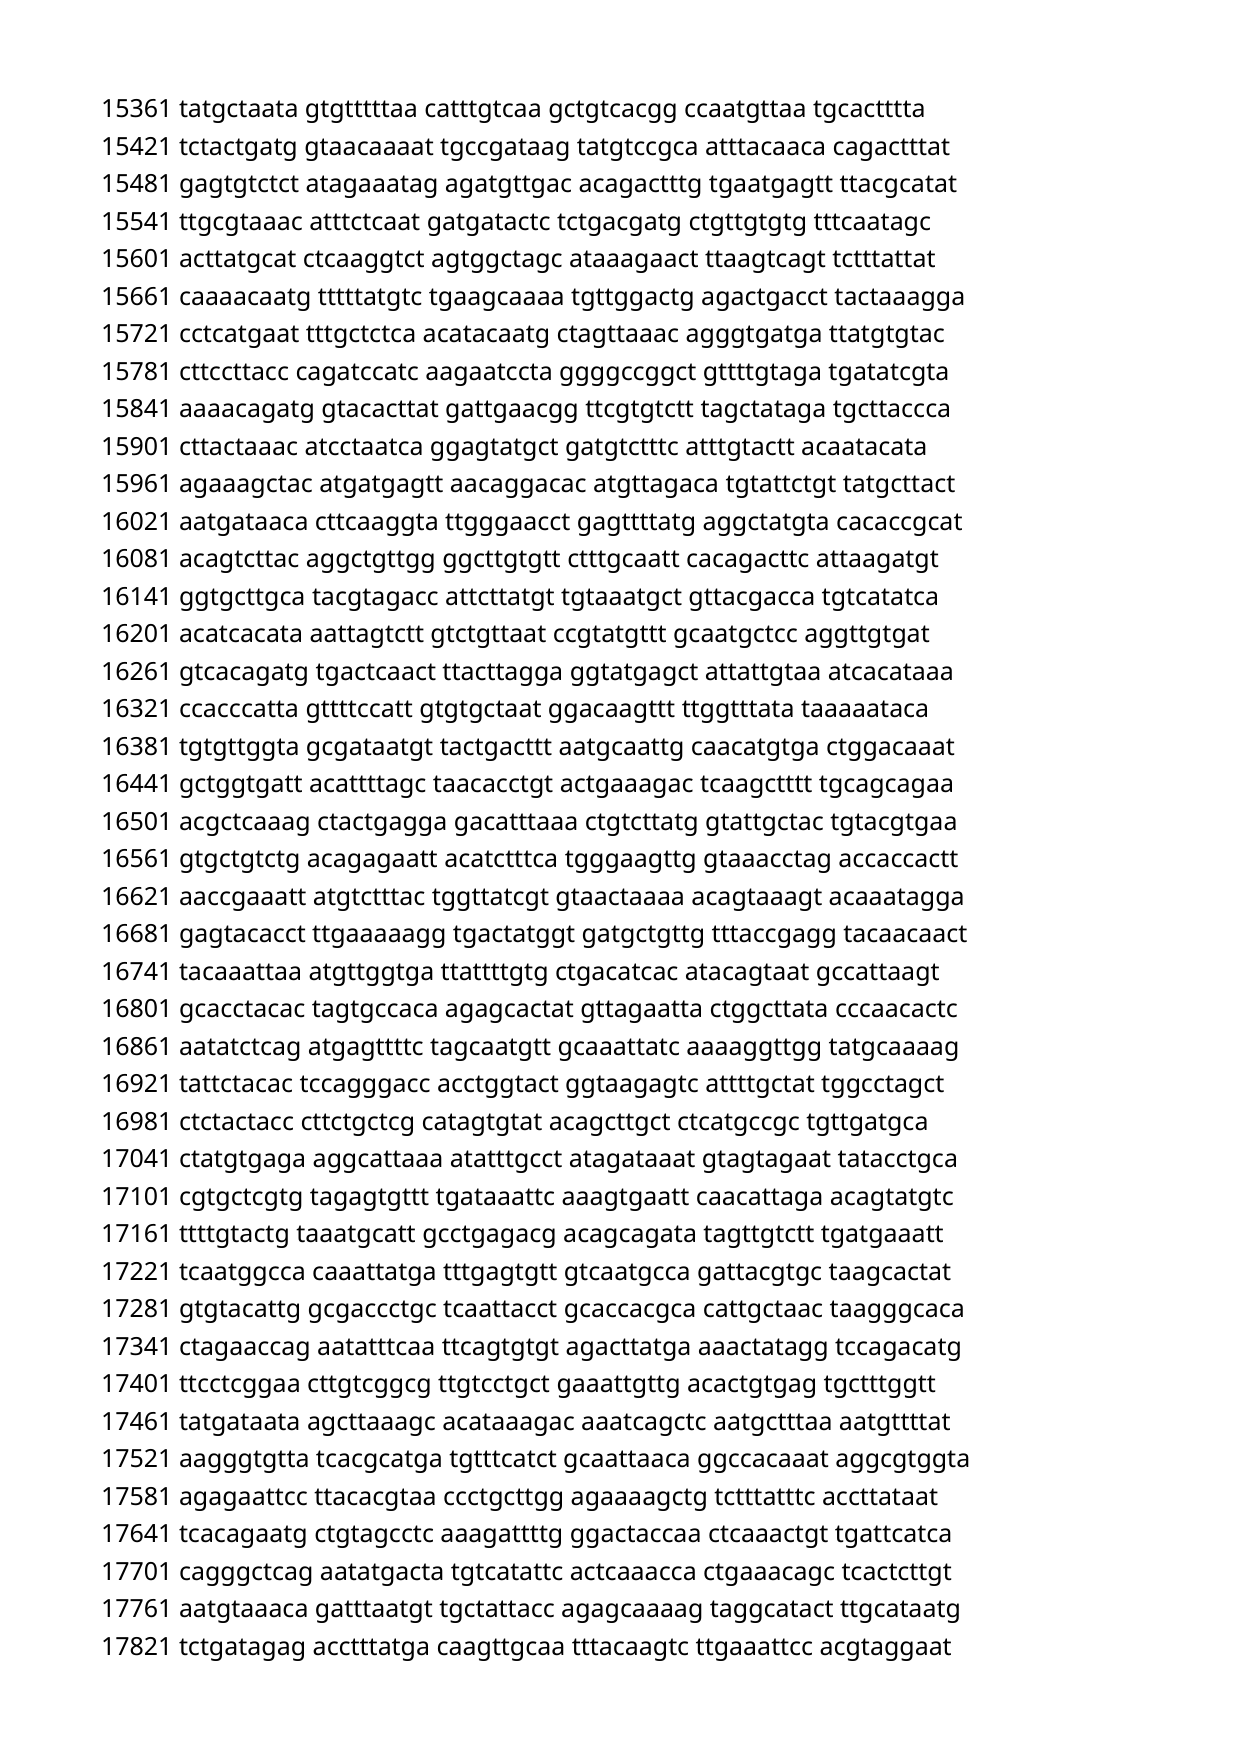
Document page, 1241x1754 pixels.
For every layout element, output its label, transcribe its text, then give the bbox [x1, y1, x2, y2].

text 16981 ctctactacc cttctgctcg catagtgtat acagcttgct ctcatgccgc tgttgatgca [75, 1102, 1165, 1139]
text 17701 cagggctcag aatatgacta tgtcatattc actcaaacca ctgaaacagc tcactcttgt [75, 1552, 1165, 1589]
text 15841 aaaacagatg gtacacttat gattgaacgg ttcgtgtctt tagctataga tgcttaccca [75, 389, 1165, 427]
text 16021 aatgataaca cttcaaggta ttgggaacct gagttttatg aggctatgta cacaccgcat [75, 502, 1165, 539]
text 15961 agaaagctac atgatgagtt aacaggacac atgttagaca tgtattctgt tatgcttact [75, 464, 1165, 502]
text 16921 tattctacac tccagggacc acctggtact ggtaagagtc attttgctat tggcctagct [75, 1064, 1165, 1102]
text 17341 ctagaaccag aatatttcaa ttcagtgtgt agacttatga aaactatagg tccagacatg [75, 1327, 1165, 1364]
text 15481 gagtgtctct atagaaatag agatgttgac acagactttg tgaatgagtt ttacgcatat [75, 164, 1165, 202]
text 16141 ggtgcttgca tacgtagacc attcttatgt tgtaaatgct gttacgacca tgtcatatca [75, 577, 1165, 614]
text 16741 tacaaattaa atgttggtga ttattttgtg ctgacatcac atacagtaat gccattaagt [75, 952, 1165, 989]
text 16681 gagtacacct ttgaaaaagg tgactatggt gatgctgttg tttaccgagg tacaacaact [75, 914, 1165, 952]
text 17641 tcacagaatg ctgtagcctc aaagattttg ggactaccaa ctcaaactgt tgattcatca [75, 1514, 1165, 1552]
text 15361 tatgctaata gtgtttttaa catttgtcaa gctgtcacgg ccaatgttaa tgcactttta [75, 89, 1165, 127]
text 16861 aatatctcag atgagttttc tagcaatgtt gcaaattatc aaaaggttgg tatgcaaaag [75, 1027, 1165, 1064]
text 15601 acttatgcat ctcaaggtct agtggctagc ataaagaact ttaagtcagt tctttattat [75, 239, 1165, 277]
text 17161 ttttgtactg taaatgcatt gcctgagacg acagcagata tagttgtctt tgatgaaatt [75, 1214, 1165, 1252]
text 16381 tgtgttggta gcgataatgt tactgacttt aatgcaattg caacatgtga ctggacaaat [75, 727, 1165, 764]
text 15721 cctcatgaat tttgctctca acatacaatg ctagttaaac agggtgatga ttatgtgtac [75, 314, 1165, 352]
text 17041 ctatgtgaga aggcattaaa atatttgcct atagataaat gtagtagaat tatacctgca [75, 1139, 1165, 1177]
text 16561 gtgctgtctg acagagaatt acatctttca tgggaagttg gtaaacctag accaccactt [75, 839, 1165, 877]
text 15541 ttgcgtaaac atttctcaat gatgatactc tctgacgatg ctgttgtgtg tttcaatagc [75, 202, 1165, 239]
text 16081 acagtcttac aggctgttgg ggcttgtgtt ctttgcaatt cacagacttc attaagatgt [75, 539, 1165, 577]
text 16621 aaccgaaatt atgtctttac tggttatcgt gtaactaaaa acagtaaagt acaaatagga [75, 877, 1165, 914]
text 17281 gtgtacattg gcgaccctgc tcaattacct gcaccacgca cattgctaac taagggcaca [75, 1289, 1165, 1327]
text 15421 tctactgatg gtaacaaaat tgccgataag tatgtccgca atttacaaca cagactttat [75, 127, 1165, 164]
text 17461 tatgataata agcttaaagc acataaagac aaatcagctc aatgctttaa aatgttttat [75, 1402, 1165, 1439]
text 16501 acgctcaaag ctactgagga gacatttaaa ctgtcttatg gtattgctac tgtacgtgaa [75, 802, 1165, 839]
text 15661 caaaacaatg tttttatgtc tgaagcaaaa tgttggactg agactgacct tactaaagga [75, 277, 1165, 314]
text 16261 gtcacagatg tgactcaact ttacttagga ggtatgagct attattgtaa atcacataaa [75, 652, 1165, 689]
text 17401 ttcctcggaa cttgtcggcg ttgtcctgct gaaattgttg acactgtgag tgctttggtt [75, 1364, 1165, 1402]
text 16321 ccacccatta gttttccatt gtgtgctaat ggacaagttt ttggtttata taaaaataca [75, 689, 1165, 727]
text 17581 agagaattcc ttacacgtaa ccctgcttgg agaaaagctg tctttatttc accttataat [75, 1477, 1165, 1514]
text 15901 cttactaaac atcctaatca ggagtatgct gatgtctttc atttgtactt acaatacata [75, 427, 1165, 464]
text 17761 aatgtaaaca gatttaatgt tgctattacc agagcaaaag taggcatact ttgcataatg [75, 1589, 1165, 1627]
text 17821 tctgatagag acctttatga caagttgcaa tttacaagtc ttgaaattcc acgtaggaat [75, 1627, 1165, 1664]
text 16441 gctggtgatt acattttagc taacacctgt actgaaagac tcaagctttt tgcagcagaa [75, 764, 1165, 802]
text 16801 gcacctacac tagtgccaca agagcactat gttagaatta ctggcttata cccaacactc [75, 989, 1165, 1027]
text 16201 acatcacata aattagtctt gtctgttaat ccgtatgttt gcaatgctcc aggttgtgat [75, 614, 1165, 652]
text 17521 aagggtgtta tcacgcatga tgtttcatct gcaattaaca ggccacaaat aggcgtggta [75, 1439, 1165, 1477]
text 17101 cgtgctcgtg tagagtgttt tgataaattc aaagtgaatt caacattaga acagtatgtc [75, 1177, 1165, 1214]
text 17221 tcaatggcca caaattatga tttgagtgtt gtcaatgcca gattacgtgc taagcactat [75, 1252, 1165, 1289]
text 15781 cttccttacc cagatccatc aagaatccta ggggccggct gttttgtaga tgatatcgta [75, 352, 1165, 389]
